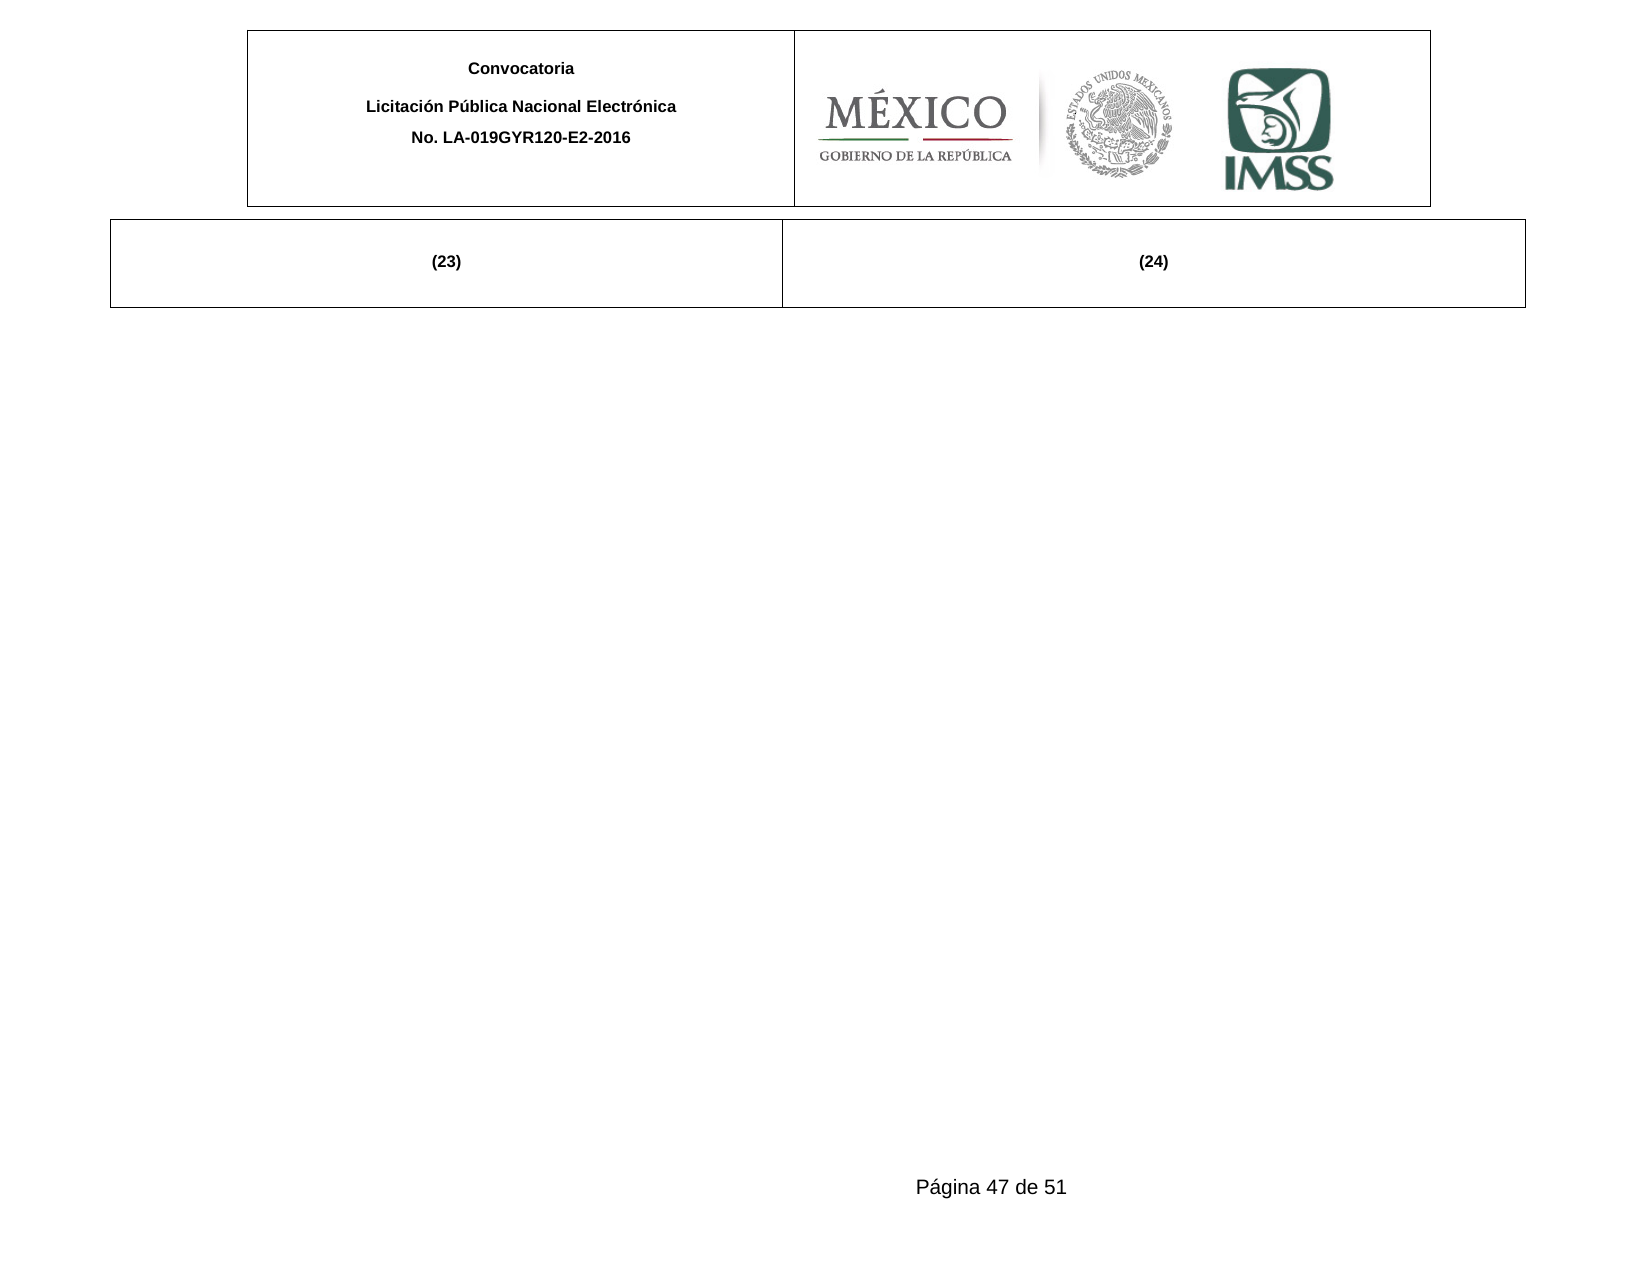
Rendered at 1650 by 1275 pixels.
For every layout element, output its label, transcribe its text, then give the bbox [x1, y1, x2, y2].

picture [816, 57, 1176, 189]
table_cell (23) [111, 220, 782, 307]
table_cell (24) [783, 220, 1525, 307]
picture [1220, 58, 1335, 197]
